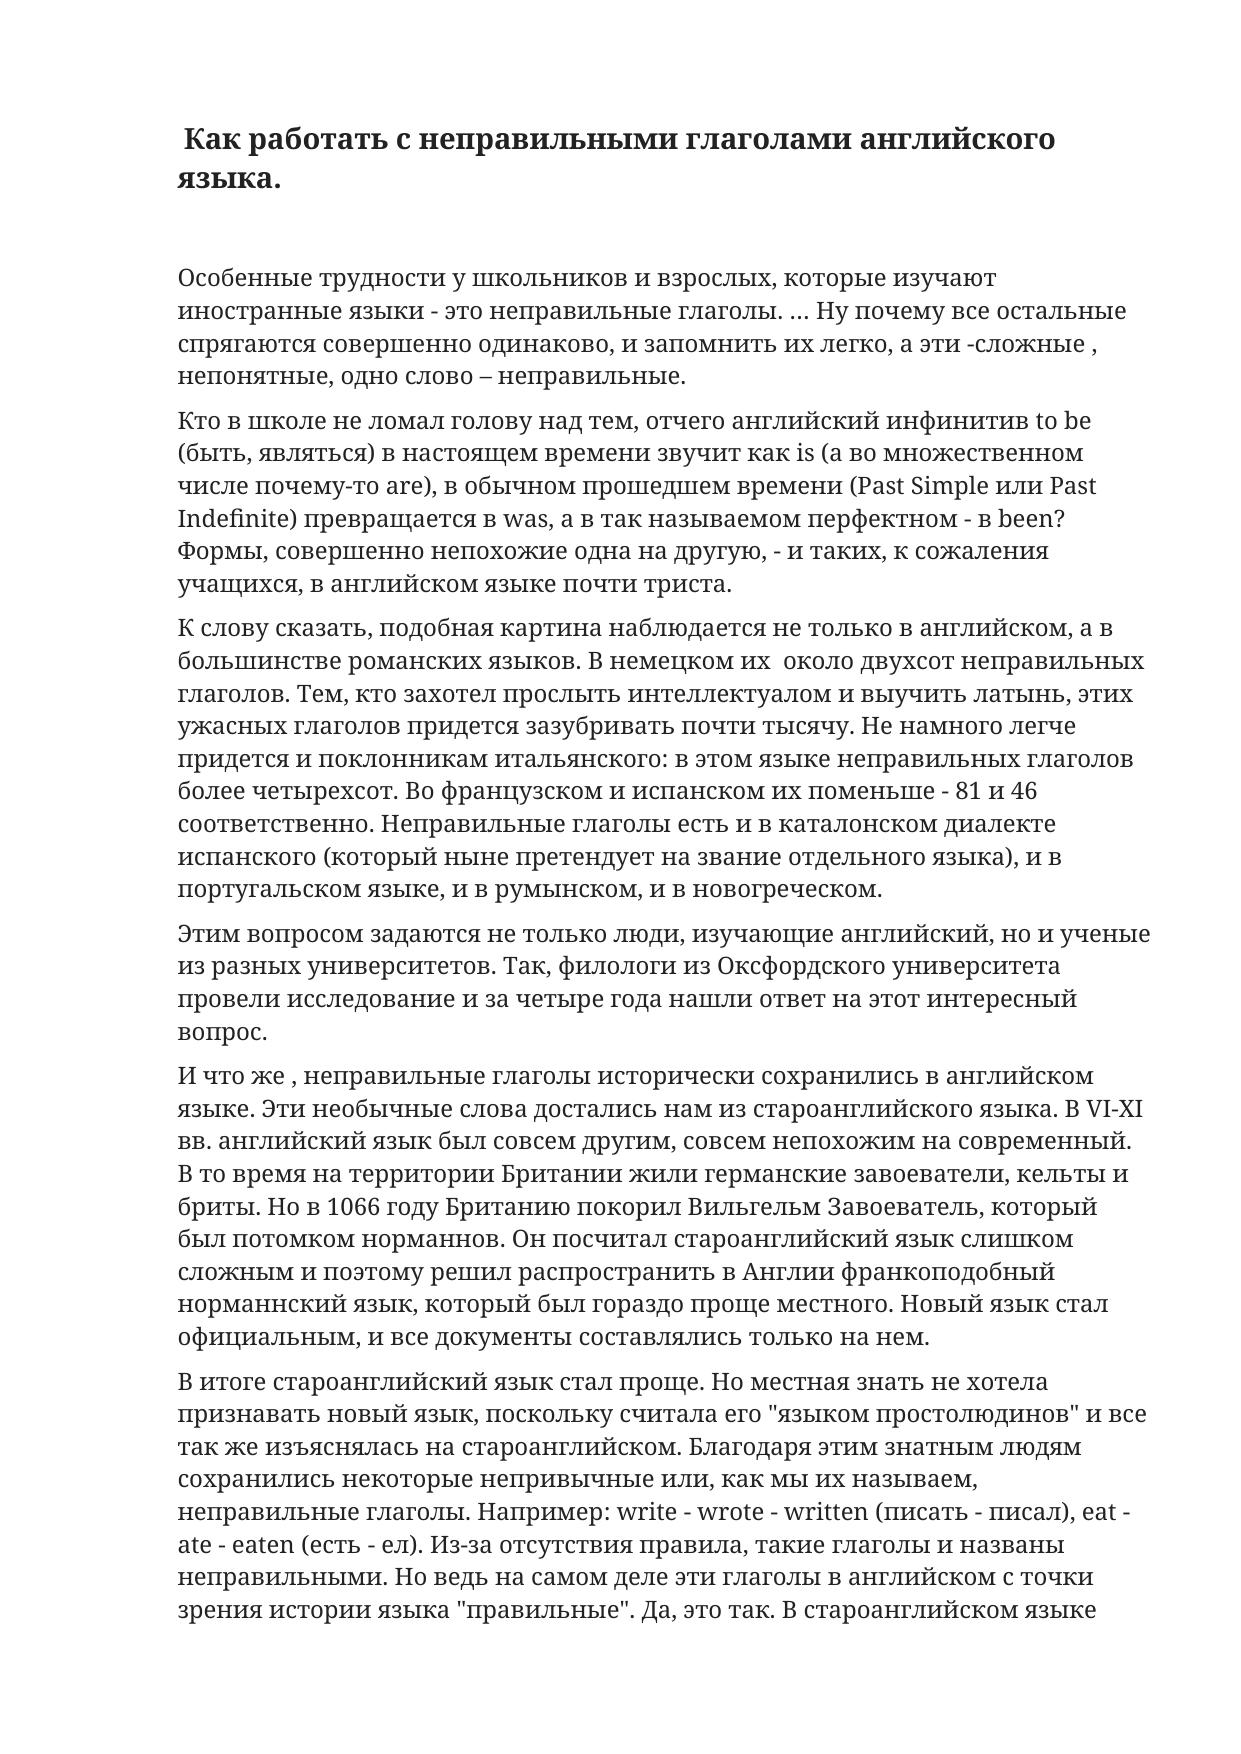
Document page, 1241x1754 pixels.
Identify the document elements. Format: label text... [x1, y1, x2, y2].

text Как работать с неправильными глаголами английского языка. [177, 118, 1152, 197]
text И что же , неправильные глаголы исторически сохранились в английском языке. Эти необычные слова достались нам из староанглийского языка. В VI-XI вв. английский язык был совсем другим, совсем непохожим на современный. В то время на территории Британии жили германские завоеватели, кельты и бриты. Но в 1066 году Британию покорил Вильгельм Завоеватель, который был потомком норманнов. Он посчитал староанглийский язык слишком сложным и поэтому решил распространить в Англии франкоподобный норманнский язык, который был гораздо проще местного. Новый язык стал официальным, и все документы составлялись только на нем. [177, 1059, 1152, 1352]
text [177, 1364, 1152, 1625]
text Особенные трудности у школьников и взрослых, которые изучают иностранные языки - это неправильные глаголы. … Ну почему все остальные спрягаются совершенно одинаково, и запомнить их легко, а эти -сложные , непонятные, одно слово – неправильные. [177, 261, 1152, 392]
text Кто в школе не ломал голову над тем, отчего английский инфинитив to be (быть, являться) в настоящем времени звучит как is (а во множественном числе почему-то are), в обычном прошедшем времени (Past Simple или Past Indefinite) превращается в was, а в так называемом перфектном - в been? Формы, совершенно непохожие одна на другую, - и таких, к сожаления учащихся, в английском языке почти триста. [177, 403, 1152, 599]
text Этим вопросом задаются не только люди, изучающие английский, но и ученые из разных университетов. Так, филологи из Оксфордского университета провели исследование и за четыре года нашли ответ на этот интересный вопрос. [177, 917, 1152, 1047]
text К слову сказать, подобная картина наблюдается не только в английском, а в большинстве романских языков. В немецком их около двухсот неправильных глаголов. Тем, кто захотел прослыть интеллектуалом и выучить латынь, этих ужасных глаголов придется зазубривать почти тысячу. Не намного легче придется и поклонникам итальянского: в этом языке неправильных глаголов более четырехсот. Во французском и испанском их поменьше - 81 и 46 соответственно. Неправильные глаголы есть и в каталонском диалекте испанского (который ныне претендует на звание отдельного языка), и в португальском языке, и в румынском, и в новогреческом. [177, 611, 1152, 904]
